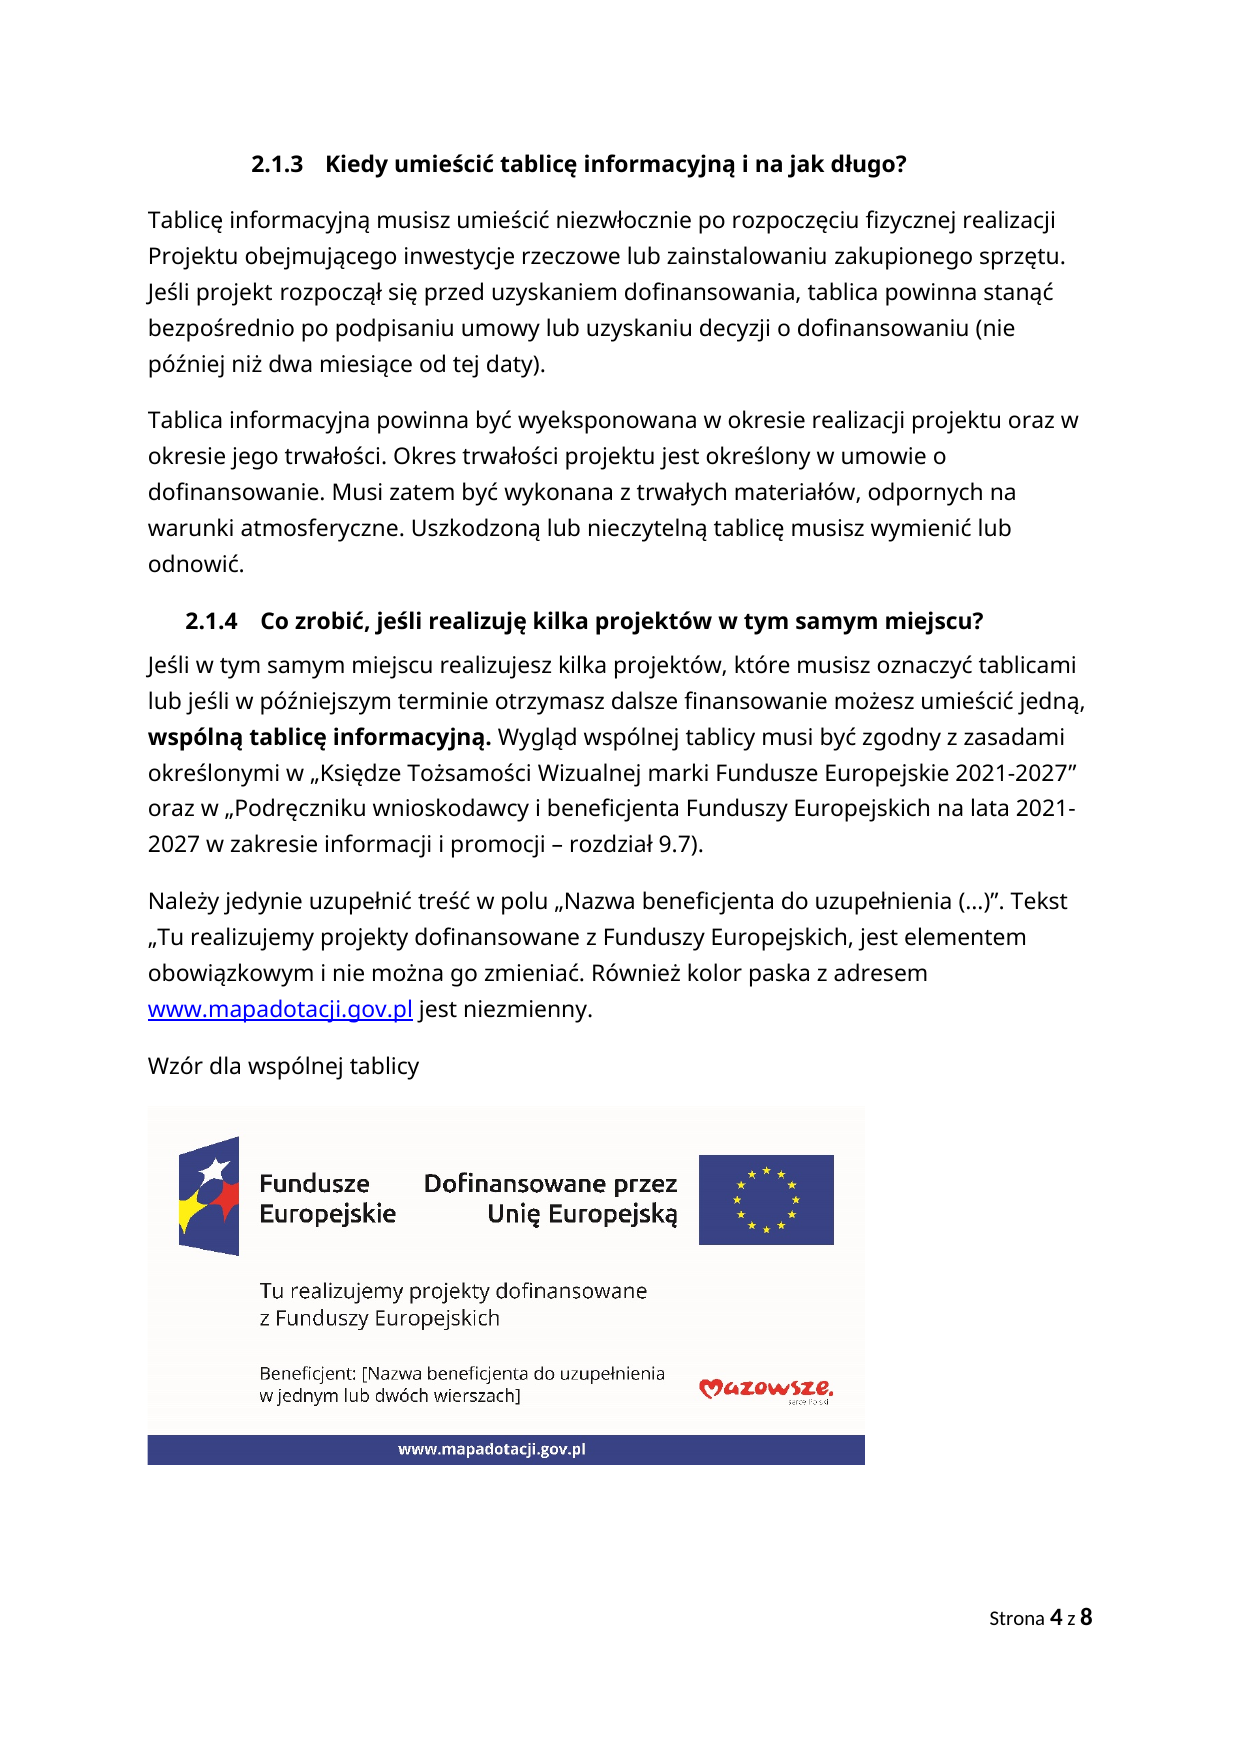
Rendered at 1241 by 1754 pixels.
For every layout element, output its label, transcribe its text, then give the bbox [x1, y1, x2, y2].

text Należy jedynie uzupełnić treść w polu „Nazwa beneficjenta do uzupełnienia (…)”. Tekst „Tu realizujemy projekty dofinansowane z Funduszy Europejskich, jest elementem obowiązkowym i nie można go zmieniać. Również kolor paska z adresem www.mapadotacji.gov.pl jest niezmienny. [148, 885, 1093, 1024]
text Tablica informacyjna powinna być wyeksponowana w okresie realizacji projektu oraz w okresie jego trwałości. Okres trwałości projektu jest określony w umowie o dofinansowanie. Musi zatem być wykonana z trwałych materiałów, odpornych na warunki atmosferyczne. Uszkodzoną lub nieczytelną tablicę musisz wymienić lub odnowić. [148, 404, 1093, 579]
text Jeśli w tym samym miejscu realizujesz kilka projektów, które musisz oznaczyć tablicami lub jeśli w późniejszym terminie otrzymasz dalsze finansowanie możesz umieścić jedną, wspólną tablicę informacyjną. Wygląd wspólnej tablicy musi być zgodny z zasadami określonymi w „Księdze Tożsamości Wizualnej marki Fundusze Europejskie 2021-2027” oraz w „Podręczniku wnioskodawcy i beneficjenta Funduszy Europejskich na lata 2021-2027 w zakresie informacji i promocji – rozdział 9.7). [148, 649, 1093, 859]
list Co zrobić, jeśli realizuję kilka projektów w tym samym miejscu? [185, 605, 1093, 636]
text Wzór dla wspólnej tablicy [148, 1050, 1093, 1081]
picture [147, 1106, 865, 1465]
text Tablicę informacyjną musisz umieścić niezwłocznie po rozpoczęciu fizycznej realizacji Projektu obejmującego inwestycje rzeczowe lub zainstalowaniu zakupionego sprzętu. Jeśli projekt rozpoczął się przed uzyskaniem dofinansowania, tablica powinna stanąć bezpośrednio po podpisaniu umowy lub uzyskaniu decyzji o dofinansowaniu (nie później niż dwa miesiące od tej daty). [148, 204, 1093, 379]
subtitle Kiedy umieścić tablicę informacyjną i na jak długo? [251, 148, 1093, 179]
